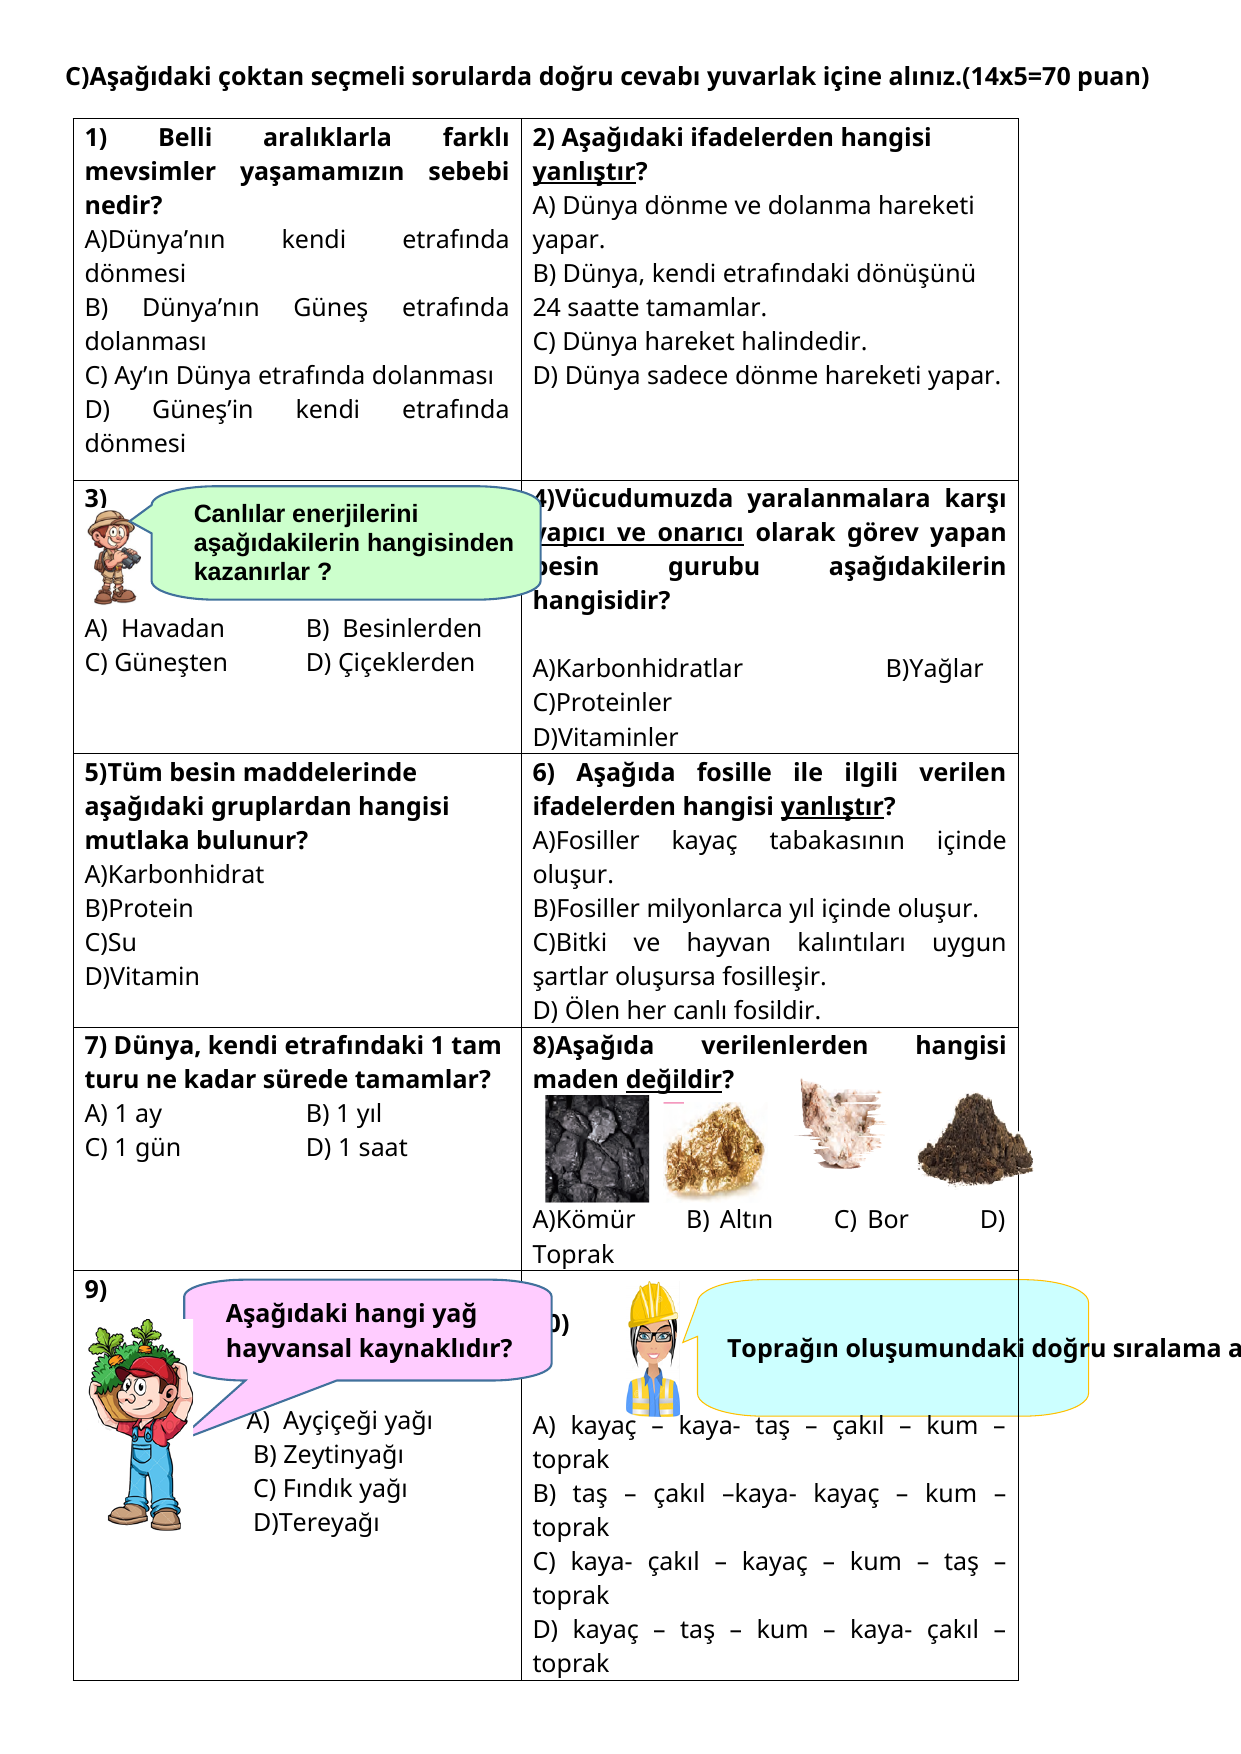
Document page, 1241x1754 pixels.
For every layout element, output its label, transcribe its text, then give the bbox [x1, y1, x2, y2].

table_header 2) Aşağıdaki ifadelerden hangisi yanlıştır? A) Dünya dönme ve dolanma hareketi yapar. B) Dünya, kendi etrafındaki dönüşünü 24 saatte tamamlar. C) Dünya hareket halindedir. D) Dünya sadece dönme hareketi yapar. [522, 119, 1018, 480]
text C)Aşağıdaki çoktan seçmeli sorularda doğru cevabı yuvarlak içine alınız.(14x5=70 puan) [59, 59, 1152, 93]
table_cell 6) Aşağıda fosille ile ilgili verilen ifadelerden hangisi yanlıştır? A)Fosiller kayaç tabakasının içinde oluşur. B)Fosiller milyonlarca yıl içinde oluşur. C)Bitki ve hayvan kalıntıları uygun şartlar oluşursa fosilleşir. D) Ölen her canlı fosildir. [522, 754, 1018, 1027]
table_header 1) Belli aralıklarla farklı mevsimler yaşamamızın sebebi nedir? A)Dünya’nın kendi etrafında dönmesi B) Dünya’nın Güneş etrafında dolanması C) Ay’ın Dünya etrafında dolanması D) Güneş’in kendi etrafında dönmesi [74, 119, 521, 480]
table_cell 7) Dünya, kendi etrafındaki 1 tam turu ne kadar sürede tamamlar? A) 1 ay B) 1 yıl C) 1 gün D) 1 saat [74, 1028, 521, 1270]
table_cell 9) A) Ayçiçeği yağı B) Zeytinyağı C) Fındık yağı D)Tereyağı [74, 1271, 521, 1680]
picture [545, 1095, 650, 1203]
picture [663, 1102, 768, 1203]
picture [84, 1319, 194, 1531]
table_cell 4)Vücudumuzda yaralanmalara karşı yapıcı ve onarıcı olarak görev yapan besin gurubu aşağıdakilerin hangisidir? A)Karbonhidratlar B)Yağlar C)Proteinler D)Vitaminler [522, 481, 1018, 753]
picture [85, 508, 142, 606]
table_cell 10) A) kayaç – kaya- taş – çakıl – kum – toprak B) taş – çakıl –kaya- kayaç – kum – toprak C) kaya- çakıl – kayaç – kum – taş – toprak D) kayaç – taş – kum – kaya- çakıl – toprak [522, 1271, 1018, 1680]
table_cell 5)Tüm besin maddelerinde aşağıdaki gruplardan hangisi mutlaka bulunur? A)Karbonhidrat B)Protein C)Su D)Vitamin [74, 754, 521, 1027]
table_cell 3) A) Havadan B) Besinlerden C) Güneşten D) Çiçeklerden [74, 481, 521, 753]
table_cell 8)Aşağıda verilenlerden hangisi maden değildir? A)Kömür B) Altın C) Bor D) Toprak [522, 1028, 1018, 1270]
